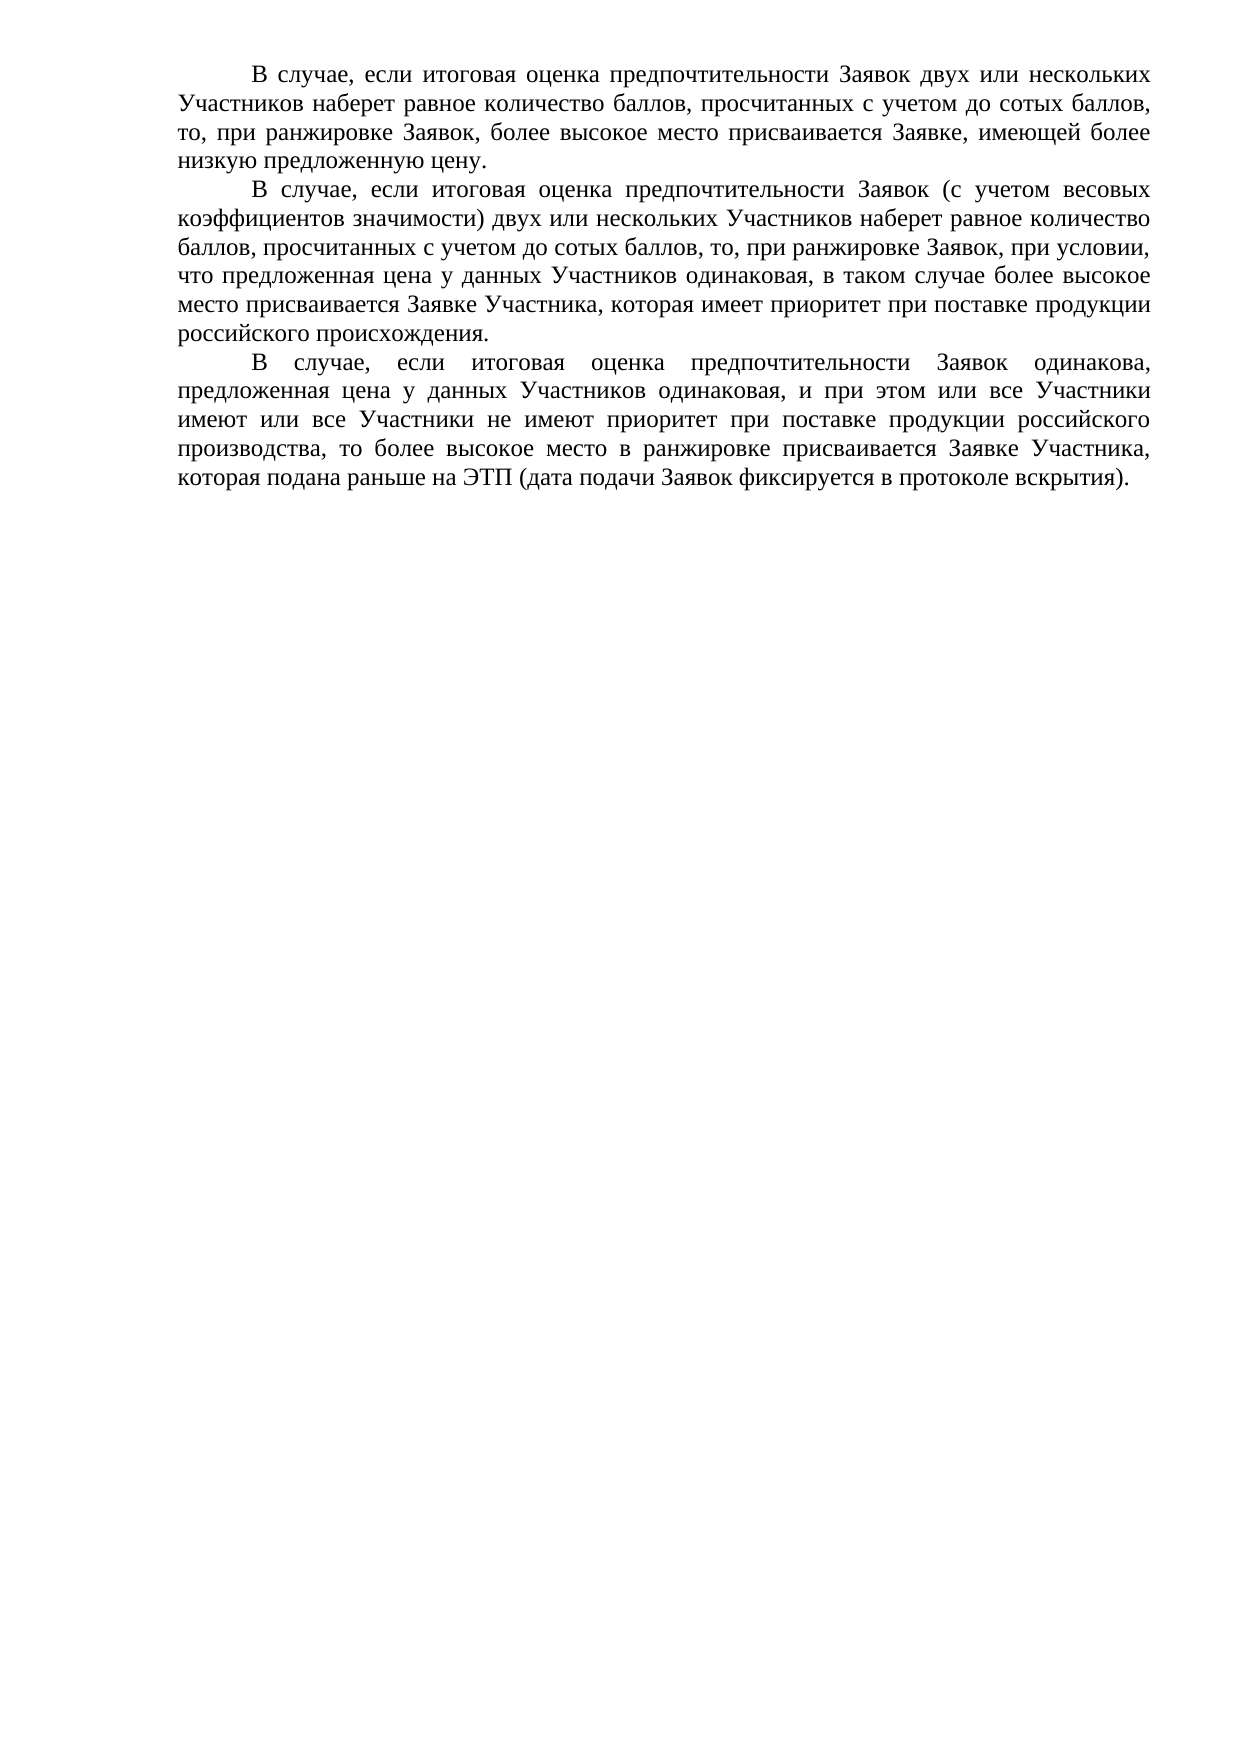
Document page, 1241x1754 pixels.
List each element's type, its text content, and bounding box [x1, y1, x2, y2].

text В случае, если итоговая оценка предпочтительности Заявок одинакова, предложенная цена у данных Участников одинаковая, и при этом или все Участники имеют или все Участники не имеют приоритет при поставке продукции российского производства, то более высокое место в ранжировке присваивается Заявке Участника, которая подана раньше на ЭТП (дата подачи Заявок фиксируется в протоколе вскрытия). [177, 347, 1152, 490]
text В случае, если итоговая оценка предпочтительности Заявок (с учетом весовых коэффициентов значимости) двух или нескольких Участников наберет равное количество баллов, просчитанных с учетом до сотых баллов, то, при ранжировке Заявок, при условии, что предложенная цена у данных Участников одинаковая, в таком случае более высокое место присваивается Заявке Участника, которая имеет приоритет при поставке продукции российского происхождения. [177, 174, 1152, 347]
text В случае, если итоговая оценка предпочтительности Заявок двух или нескольких Участников наберет равное количество баллов, просчитанных с учетом до сотых баллов, то, при ранжировке Заявок, более высокое место присваивается Заявке, имеющей более низкую предложенную цену. [177, 59, 1152, 174]
